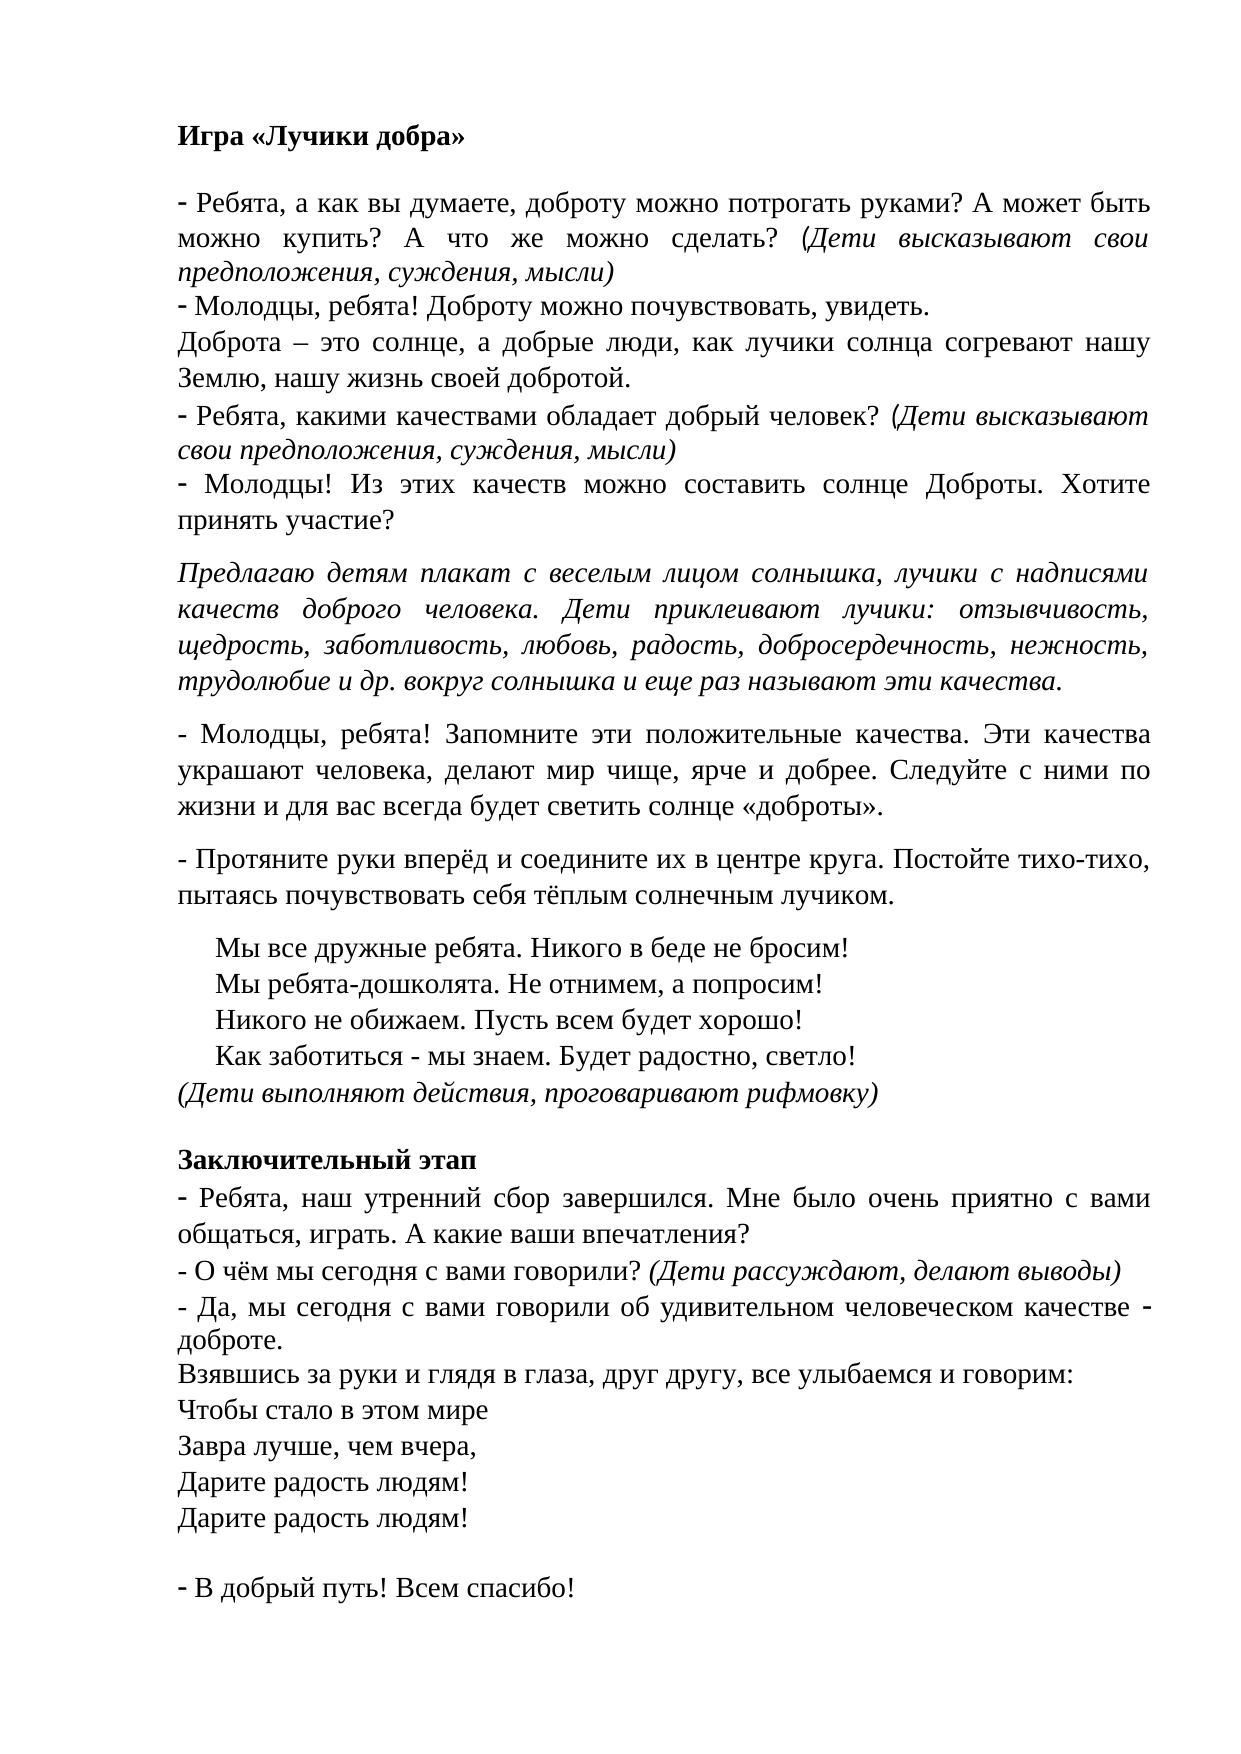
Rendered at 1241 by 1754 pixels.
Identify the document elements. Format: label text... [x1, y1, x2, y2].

text Никого не обижаем. Пусть всем будет хорошо! [177, 1002, 1152, 1036]
text - Протяните руки вперёд и соедините их в центре круга. Постойте тихо-тихо, пытаясь почувствовать себя тёплым солнечным лучиком. [177, 841, 1152, 911]
text Доброта – это солнце, а добрые люди, как лучики солнца согревают нашу Землю, нашу жизнь своей добротой. [177, 324, 1152, 394]
text - Молодцы, ребята! Запомните эти положительные качества. Эти качества украшают человека, делают мир чище, ярче и добрее. Следуйте с ними по жизни и для вас всегда будет светить солнце «доброты». [177, 716, 1152, 822]
text - О чём мы сегодня с вами говорили? (Дети рассуждают, делают выводы) [177, 1253, 1152, 1286]
list (Дети выполняют действия, проговаривают рифмовку) [177, 1075, 1152, 1108]
text Мы ребята-дошколята. Не отнимем, а попросим! [177, 966, 1152, 1000]
text Дарите радость людям! [177, 1464, 1152, 1498]
text Предлагаю детям плакат с веселым лицом солнышка, лучики с надписями качеств доброго человека. Дети приклеивают лучики: отзывчивость, щедрость, заботливость, любовь, радость, добросердечность, нежность, трудолюбие и др. вокруг солнышка и еще раз называют эти качества. [177, 555, 1152, 697]
list В добрый путь! Всем спасибо! [177, 1570, 1152, 1604]
text Завра лучше, чем вчера, [177, 1428, 1152, 1462]
text Взявшись за руки и глядя в глаза, друг другу, все улыбаемся и говорим: [177, 1356, 1152, 1389]
text - Да, мы сегодня с вами говорили об удивительном человеческом качестве доброте. [177, 1289, 1152, 1356]
text Ребята, наш утренний сбор завершился. Мне было очень приятно с вами общаться, играть. А какие ваши впечатления? [177, 1180, 1152, 1250]
list Заключительный этап [177, 1142, 1152, 1175]
list Ребята, а как вы думаете, доброту можно потрогать руками? А может быть можно купить? А что же можно сделать? (Дети высказывают свои предположения, суждения, мысли) [177, 185, 1152, 288]
text Молодцы! Из этих качеств можно составить солнце Доброты. Хотите принять участие? [177, 466, 1152, 536]
text Мы все дружные ребята. Никого в беде не бросим! [177, 930, 1152, 964]
text Как заботиться - мы знаем. Будет радостно, светло! [177, 1038, 1152, 1072]
text Чтобы стало в этом мире [177, 1392, 1152, 1426]
text Дарите радость людям! [177, 1501, 1152, 1534]
list Игра «Лучики добра» [177, 118, 1152, 152]
text Молодцы, ребята! Доброту можно почувствовать, увидеть. [177, 288, 1152, 322]
list Ребята, какими качествами обладает добрый человек? (Дети высказывают свои предположения, суждения, мысли) [177, 397, 1152, 466]
